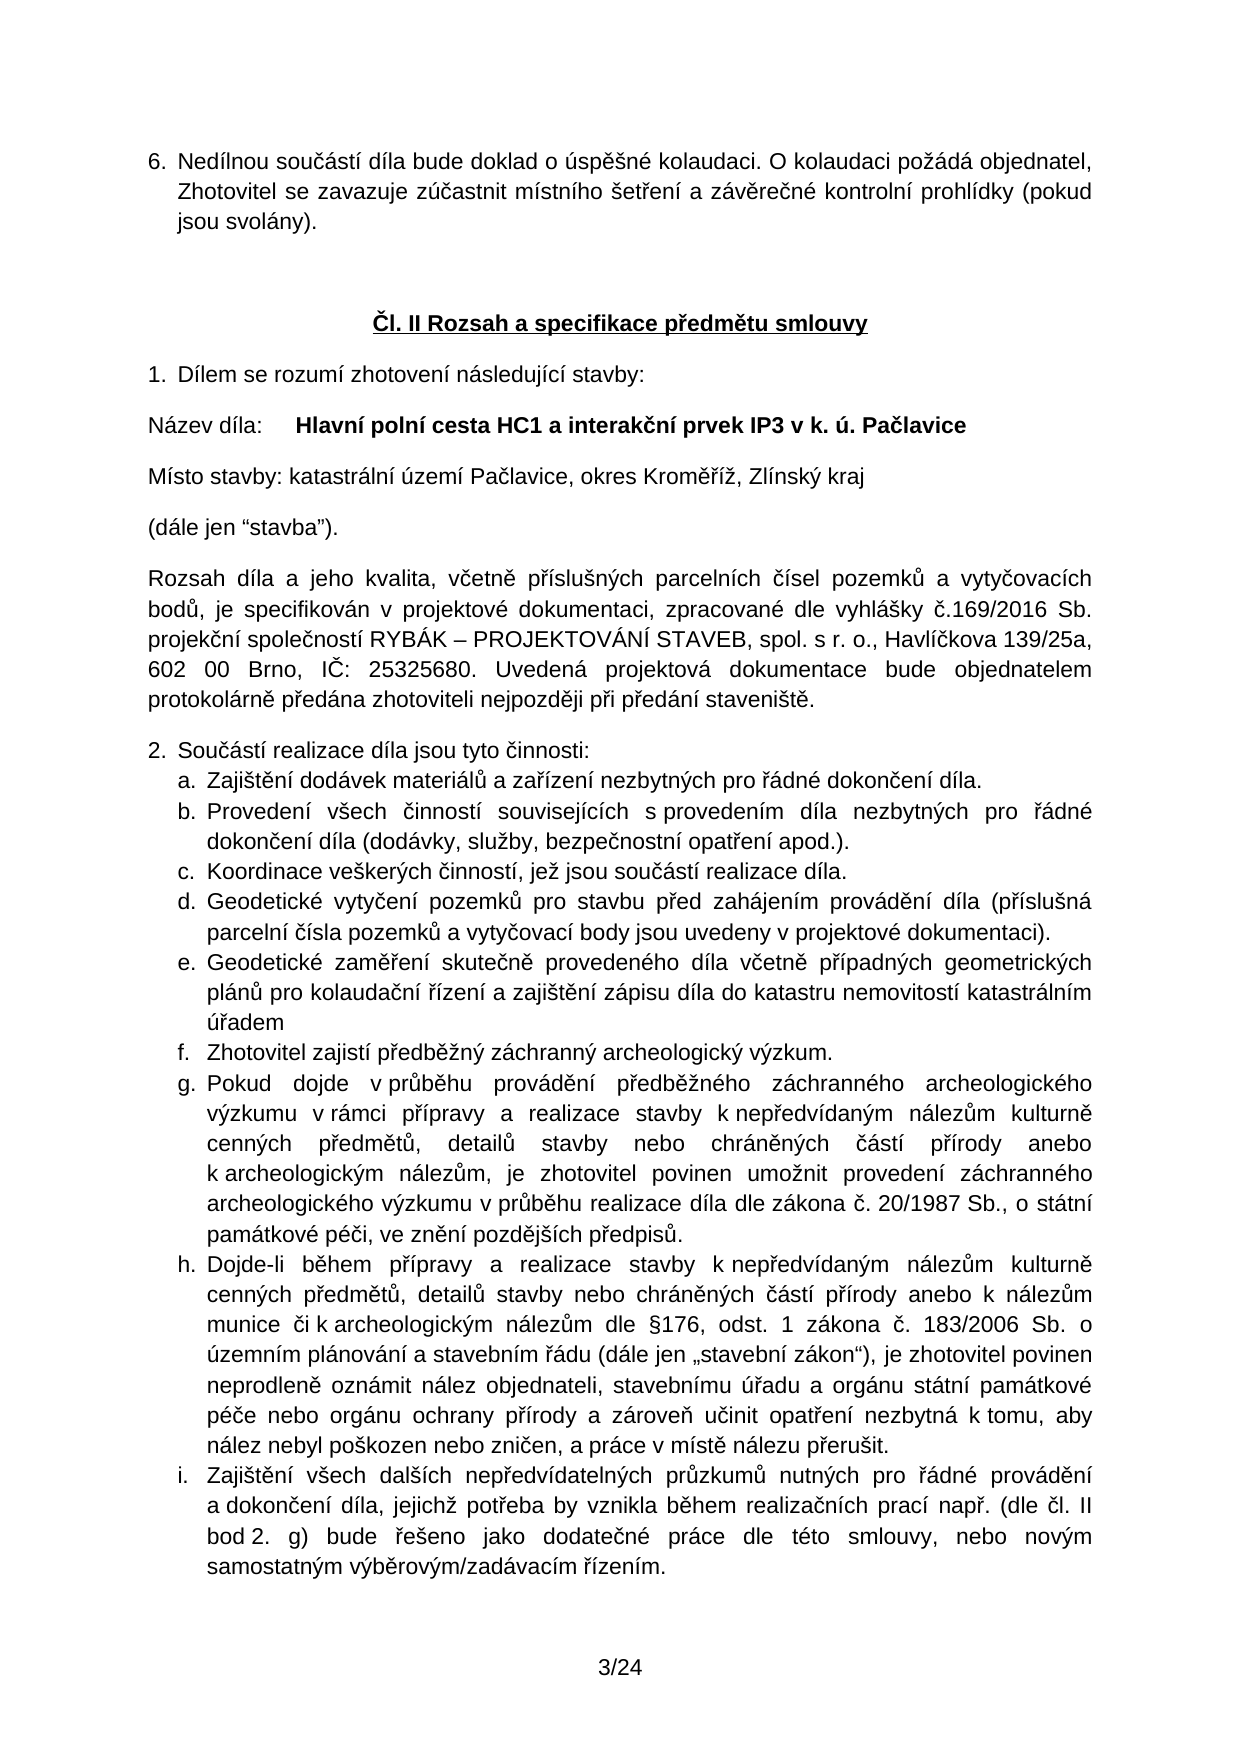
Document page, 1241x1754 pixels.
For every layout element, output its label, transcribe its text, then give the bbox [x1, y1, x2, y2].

list Zhotovitel zajistí předběžný záchranný archeologický výzkum. [177, 1039, 1093, 1066]
text Název díla: Hlavní polní cesta HC1 a interakční prvek IP3 v k. ú. Pačlavice [148, 412, 1093, 438]
list Pokud dojde v průběhu provádění předběžného záchranného archeologického výzkumu v rámci přípravy a realizace stavby k nepředvídaným nálezům kulturně cenných předmětů, detailů stavby nebo chráněných částí přírody anebo k archeologickým nálezům, je zhotovitel povinen umožnit provedení záchranného archeologického výzkumu v průběhu realizace díla dle zákona č. 20/1987 Sb., o státní památkové péči, ve znění pozdějších předpisů. [177, 1069, 1093, 1247]
list Součástí realizace díla jsou tyto činnosti: [148, 737, 1093, 763]
text (dále jen “stavba”). [148, 514, 1093, 541]
text Rozsah díla a jeho kvalita, včetně příslušných parcelních čísel pozemků a vytyčovacích bodů, je specifikován v projektové dokumentaci, zpracované dle vyhlášky č.169/2016 Sb. projekční společností RYBÁK – PROJEKTOVÁNÍ STAVEB, spol. s r. o., Havlíčkova 139/25a, 602 00 Brno, IČ: 25325680. Uvedená projektová dokumentace bude objednatelem protokolárně předána zhotoviteli nejpozději při předání staveniště. [148, 565, 1093, 712]
list Nedílnou součástí díla bude doklad o úspěšné kolaudaci. O kolaudaci požádá objednatel, Zhotovitel se zavazuje zúčastnit místního šetření a závěrečné kontrolní prohlídky (pokud jsou svolány). [148, 148, 1093, 234]
list Koordinace veškerých činností, jež jsou součástí realizace díla. [177, 858, 1093, 884]
list Zajištění všech dalších nepředvídatelných průzkumů nutných pro řádné provádění a dokončení díla, jejichž potřeba by vznikla během realizačních prací např. (dle čl. II bod 2. g) bude řešeno jako dodatečné práce dle této smlouvy, nebo novým samostatným výběrovým/zadávacím řízením. [177, 1462, 1093, 1579]
list Dojde-li během přípravy a realizace stavby k nepředvídaným nálezům kulturně cenných předmětů, detailů stavby nebo chráněných částí přírody anebo k nálezům munice či k archeologickým nálezům dle §176, odst. 1 zákona č. 183/2006 Sb. o územním plánování a stavebním řádu (dále jen „stavební zákon“), je zhotovitel povinen neprodleně oznámit nález objednateli, stavebnímu úřadu a orgánu státní památkové péče nebo orgánu ochrany přírody a zároveň učinit opatření nezbytná k tomu, aby nález nebyl poškozen nebo zničen, a práce v místě nálezu přerušit. [177, 1251, 1093, 1458]
list Provedení všech činností souvisejících s provedením díla nezbytných pro řádné dokončení díla (dodávky, služby, bezpečnostní opatření apod.). [177, 798, 1093, 854]
text Čl. II Rozsah a specifikace předmětu smlouvy [148, 310, 1093, 336]
list Geodetické zaměření skutečně provedeného díla včetně případných geometrických plánů pro kolaudační řízení a zajištění zápisu díla do katastru nemovitostí katastrálním úřadem [177, 949, 1093, 1035]
list Geodetické vytyčení pozemků pro stavbu před zahájením provádění díla (příslušná parcelní čísla pozemků a vytyčovací body jsou uvedeny v projektové dokumentaci). [177, 888, 1093, 945]
list Dílem se rozumí zhotovení následující stavby: [148, 361, 1093, 387]
text Místo stavby: katastrální území Pačlavice, okres Kroměříž, Zlínský kraj [148, 463, 1093, 489]
list Zajištění dodávek materiálů a zařízení nezbytných pro řádné dokončení díla. [177, 767, 1093, 794]
